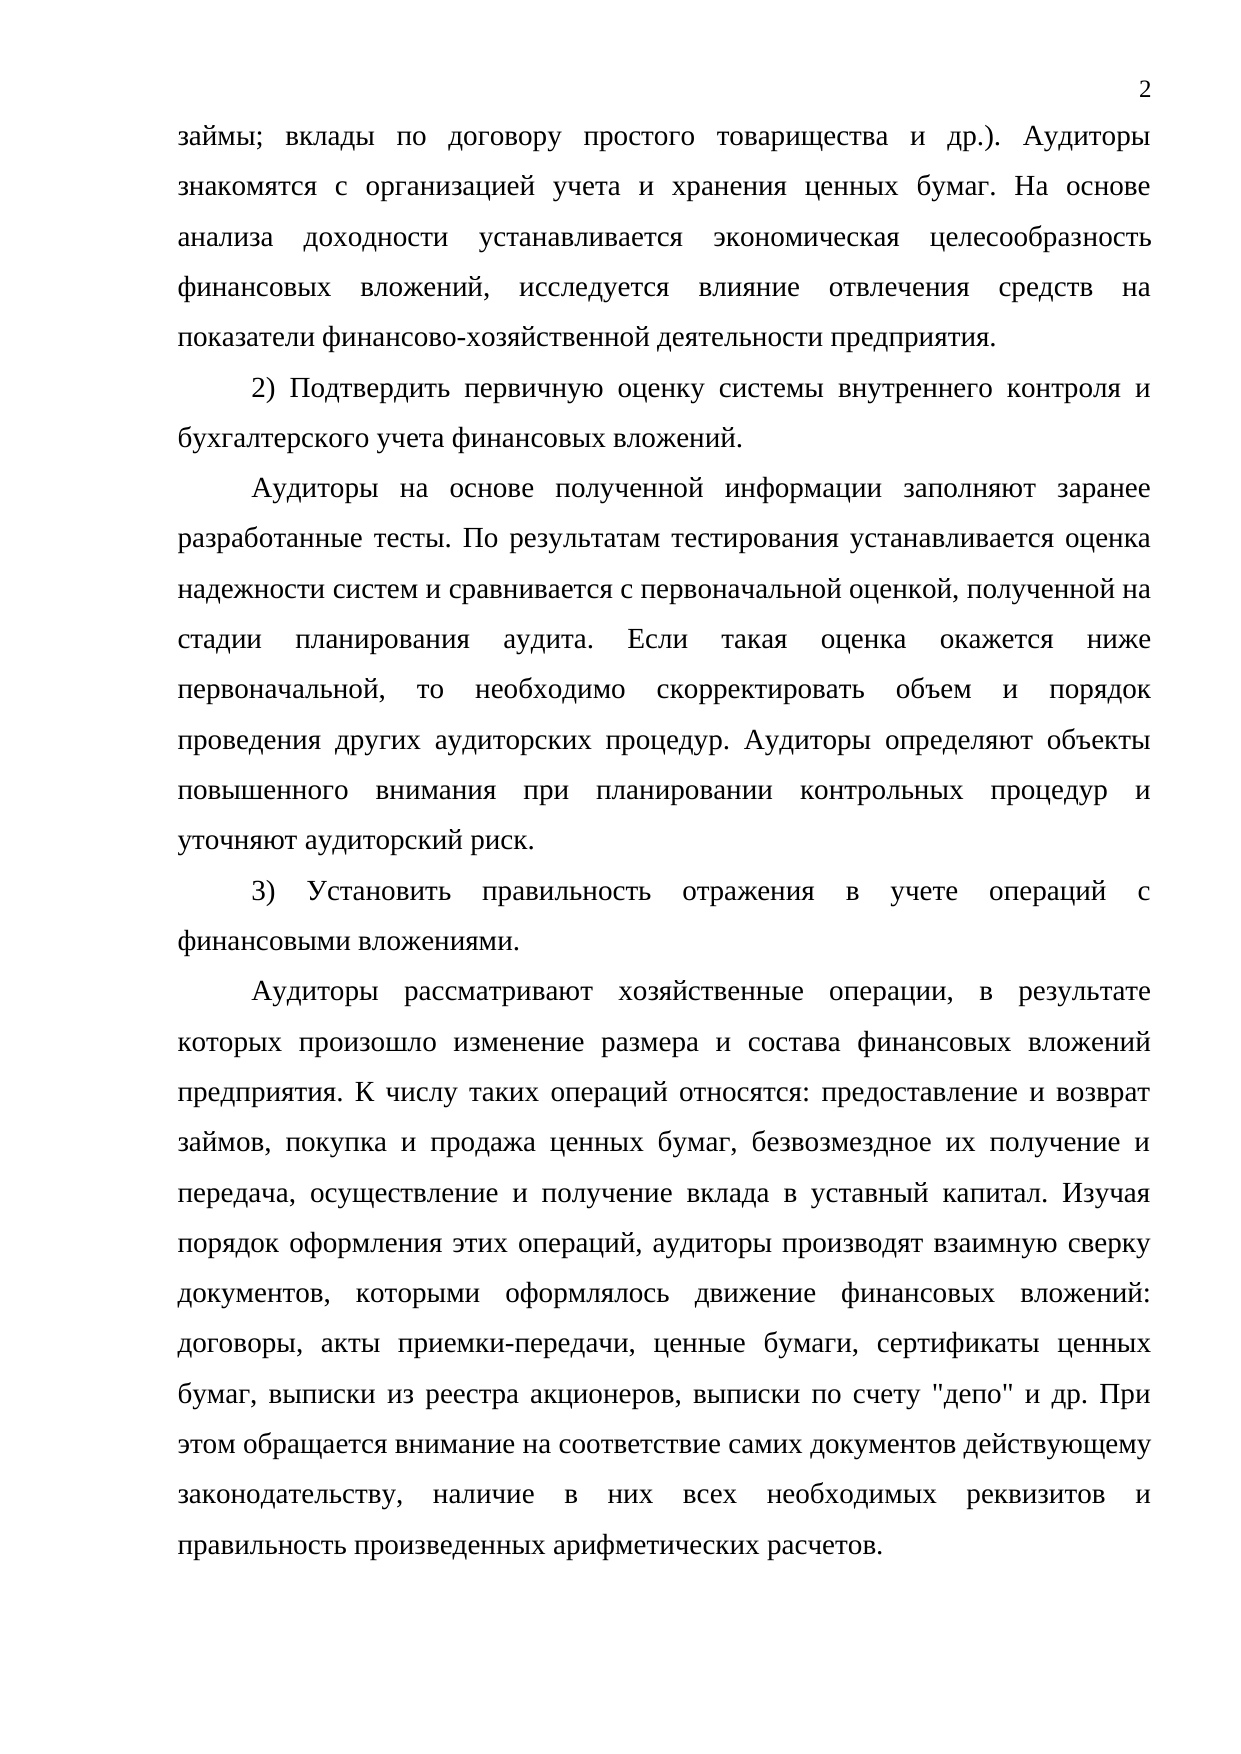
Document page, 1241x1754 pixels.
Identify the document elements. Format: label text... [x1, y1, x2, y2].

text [177, 118, 1152, 353]
text Аудиторы рассматривают хозяйственные операции, в результате которых произошло изменение размера и состава финансовых вложений предприятия. К числу таких операций относятся: предоставление и возврат займов, покупка и продажа ценных бумаг, безвозмездное их получение и передача, осуществление и получение вклада в уставный капитал. Изучая порядок оформления этих операций, аудиторы производят взаимную сверку документов, которыми оформлялось движение финансовых вложений: договоры, акты приемки-передачи, ценные бумаги, сертификаты ценных бумаг, выписки из реестра акционеров, выписки по счету "депо" и др. При этом обращается внимание на соответствие самих документов действующему законодательству, наличие в них всех необходимых реквизитов и правильность произведенных арифметических расчетов. [177, 973, 1152, 1560]
text Аудиторы на основе полученной информации заполняют заранее разработанные тесты. По результатам тестирования устанавливается оценка надежности систем и сравнивается с первоначальной оценкой, полученной на стадии планирования аудита. Если такая оценка окажется ниже первоначальной, то необходимо скорректировать объем и порядок проведения других аудиторских процедур. Аудиторы определяют объекты повышенного внимания при планировании контрольных процедур и уточняют аудиторский риск. [177, 470, 1152, 856]
text 3) Установить правильность отражения в учете операций с финансовыми вложениями. [177, 873, 1152, 957]
text 2) Подтвердить первичную оценку системы внутреннего контроля и бухгалтерского учета финансовых вложений. [177, 370, 1152, 453]
